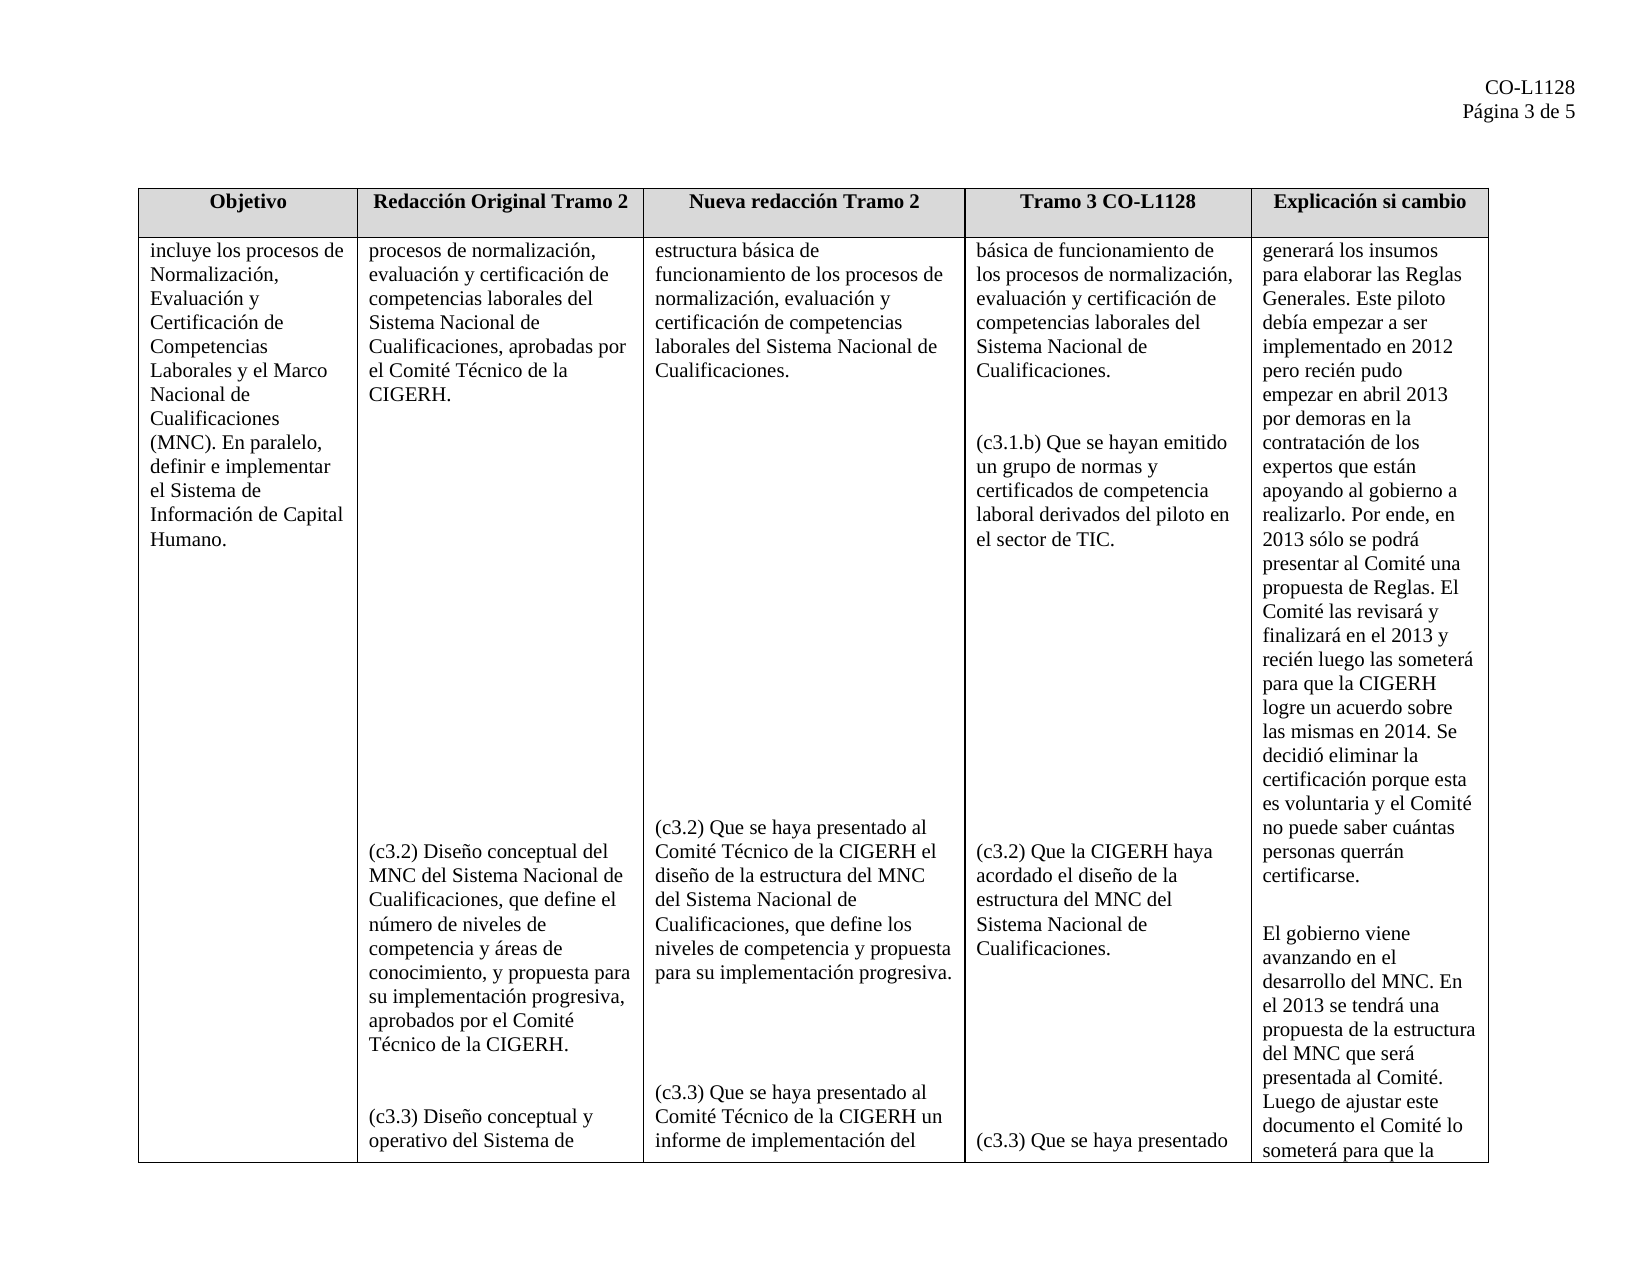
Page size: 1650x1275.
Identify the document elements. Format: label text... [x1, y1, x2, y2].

table_header Redacción Original Tramo 2 [358, 189, 643, 237]
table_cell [644, 238, 964, 1162]
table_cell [358, 238, 643, 1162]
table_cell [139, 238, 357, 1162]
table_header Objetivo [139, 189, 357, 237]
table_header Tramo 3 CO-L1128 [966, 189, 1251, 237]
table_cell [1252, 238, 1488, 1162]
table_header Nueva redacción Tramo 2 [644, 189, 964, 237]
table_header Explicación si cambio [1252, 189, 1488, 237]
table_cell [966, 238, 1251, 1162]
